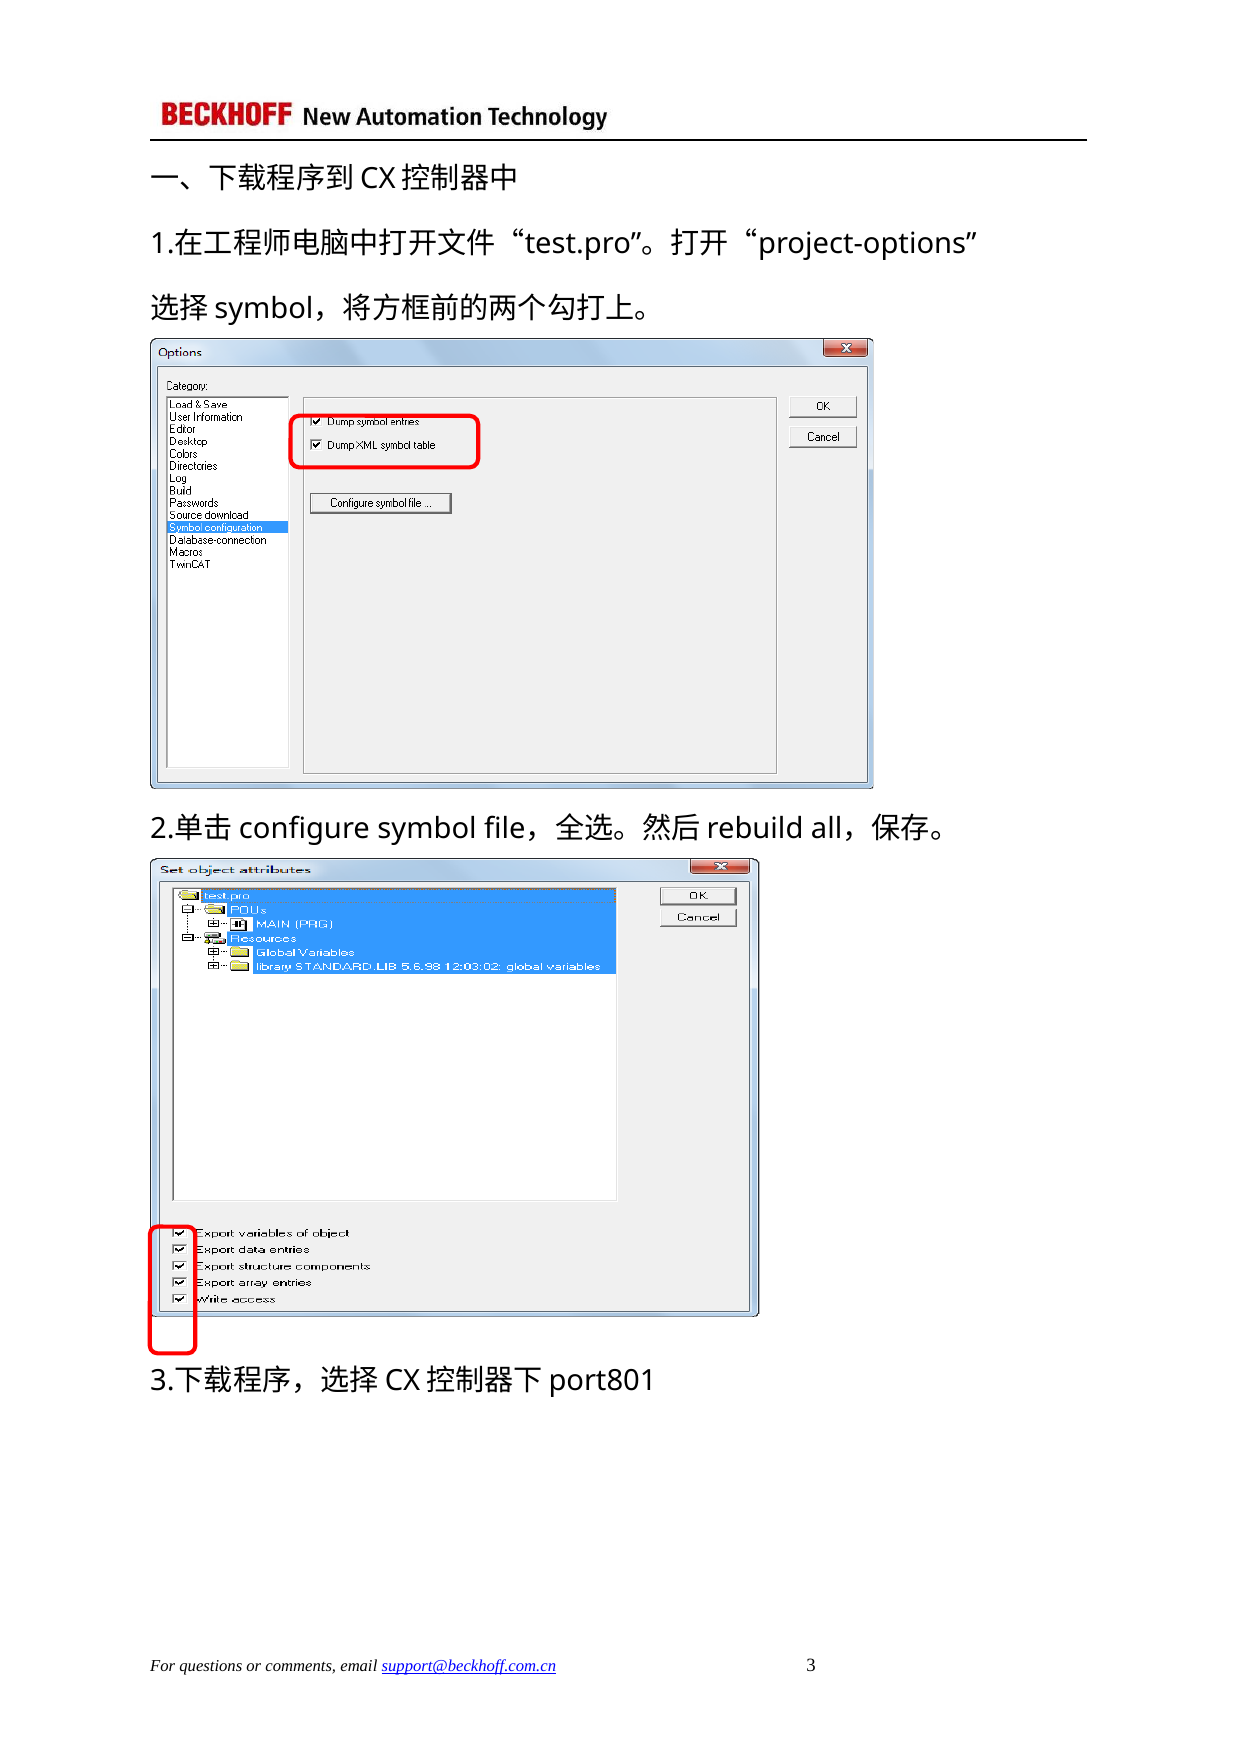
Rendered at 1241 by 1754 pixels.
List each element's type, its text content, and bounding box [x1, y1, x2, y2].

text 选择symbol，将方框前的两个勾打上。 [150, 273, 1087, 338]
picture [150, 89, 619, 139]
text 一、下载程序到CX控制器中 [150, 143, 1087, 208]
picture [150, 858, 760, 1317]
text 3.下载程序，选择CX控制器下port801 [150, 1346, 1087, 1411]
picture [150, 338, 874, 789]
text 2.单击configure symbol file，全选。然后rebuild all，保存。 [150, 793, 1087, 858]
text 1.在工程师电脑中打开文件“test.pro”。打开“project-options” [150, 208, 1087, 273]
picture [152, 1229, 193, 1317]
